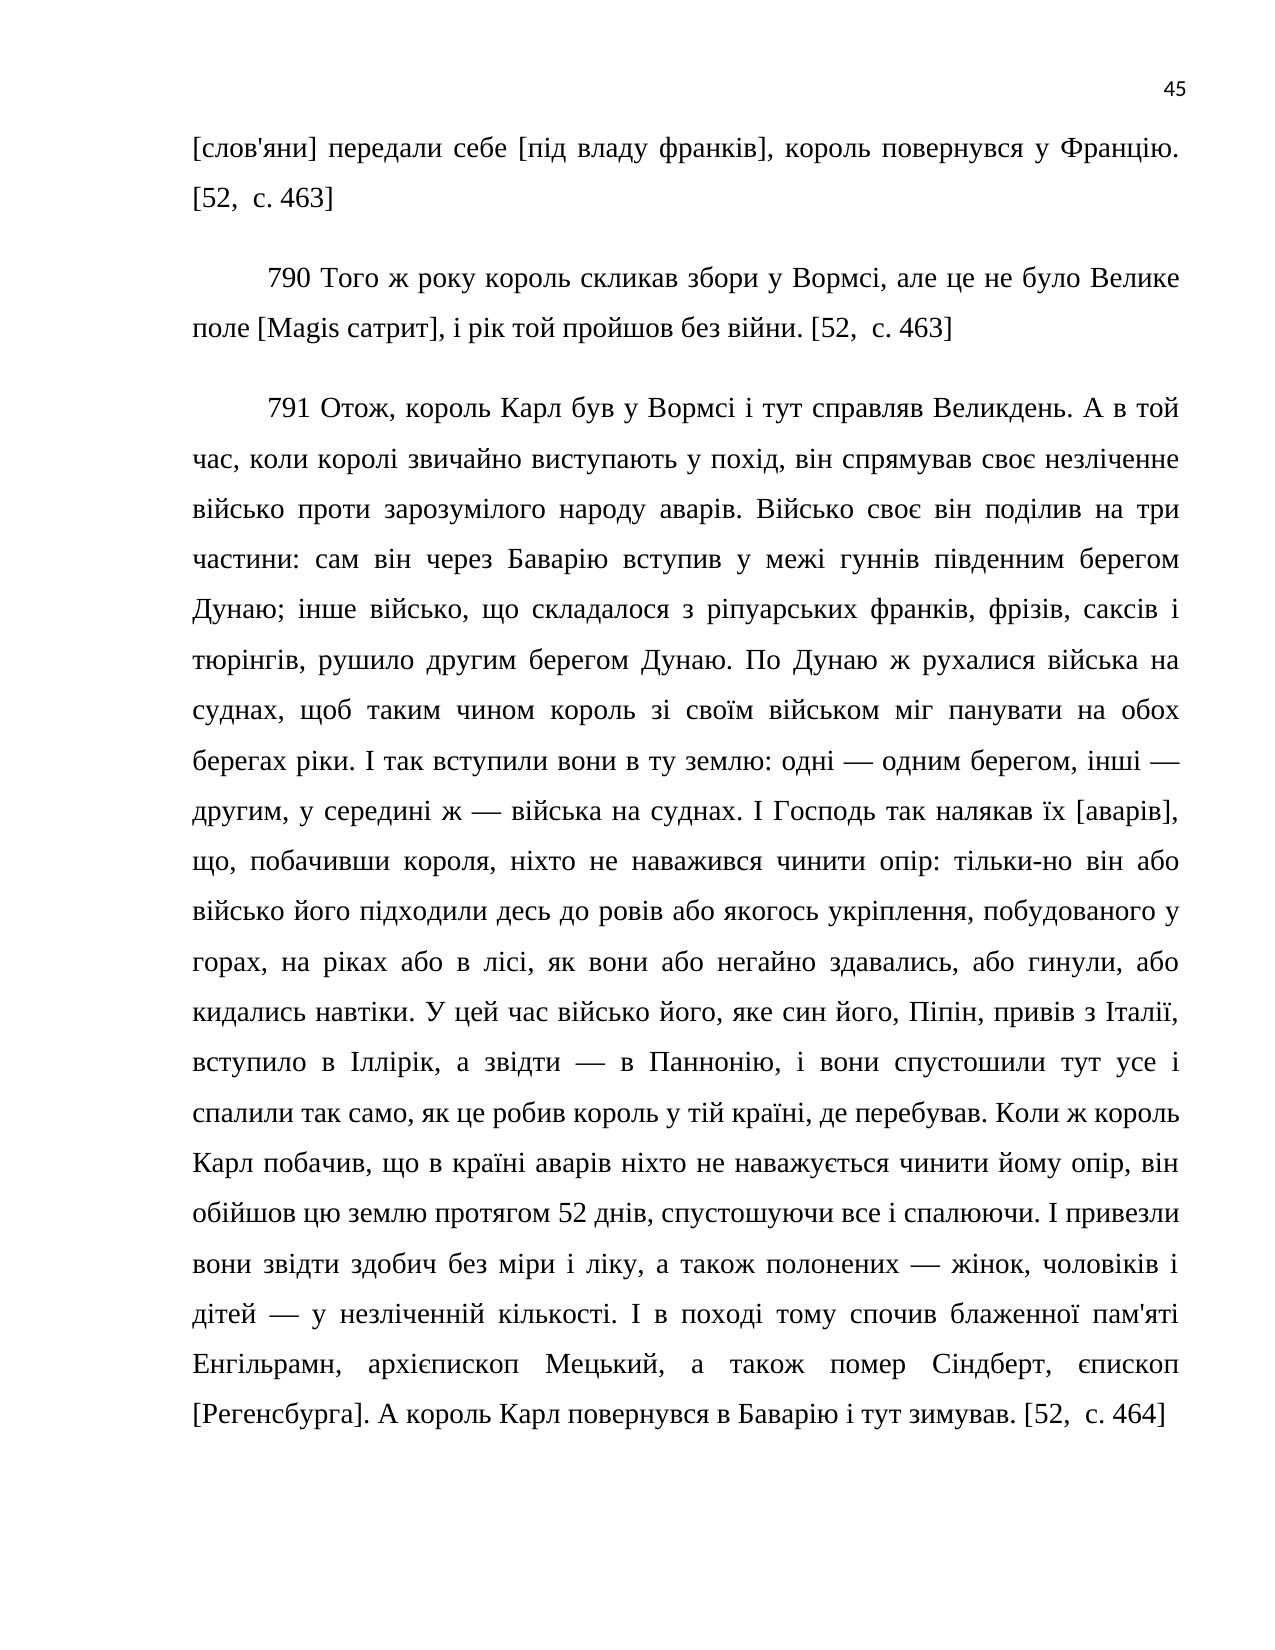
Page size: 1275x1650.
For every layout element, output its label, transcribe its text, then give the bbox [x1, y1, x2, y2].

text 790 Того ж року король скликав збори у Вормсі, але це не було Велике поле [Magis сатрит], і рік той пройшов без війни. [52, с. 463] [192, 260, 1181, 344]
text 791 Отож, король Карл був у Вормсі і тут справляв Великдень. А в той час, коли королі звичайно виступають у похід, він спрямував своє незліченне військо проти зарозумілого народу аварів. Військо своє він поділив на три частини: сам він через Баварію вступив у межі гуннів південним берегом Дунаю; інше військо, що складалося з ріпуарських франків, фрізів, саксів і тюрінгів, рушило другим берегом Дунаю. По Дунаю ж рухалися війська на суднах, щоб таким чином король зі своїм військом міг панувати на обох берегах ріки. І так вступили вони в ту землю: одні — одним берегом, інші — другим, у середині ж — війська на суднах. І Господь так налякав їх [аварів], що, побачивши короля, ніхто не наважився чинити опір: тільки-но він або військо його підходили десь до ровів або якогось укріплення, побудованого у горах, на ріках або в лісі, як вони або негайно здавались, або гинули, або кидались навтіки. У цей час військо його, яке син його, Піпін, привів з Італії, вступило в Іллірік, а звідти — в Паннонію, і вони спустошили тут усе і спалили так само, як це робив король у тій країні, де перебував. Коли ж король Карл побачив, що в країні аварів ніхто не наважується чинити йому опір, він обійшов цю землю протягом 52 днів, спустошуючи все і спалюючи. І привезли вони звідти здобич без міри і ліку, а також полонених — жінок, чоловіків і дітей — у незліченній кількості. І в поході тому спочив блаженної пам'яті Енгільрамн, архієпископ Мецький, а також помер Сіндберт, єпископ [Регенсбурга]. А король Карл повернувся в Баварію і тут зимував. [52, с. 464] [192, 390, 1181, 1430]
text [192, 130, 1181, 214]
